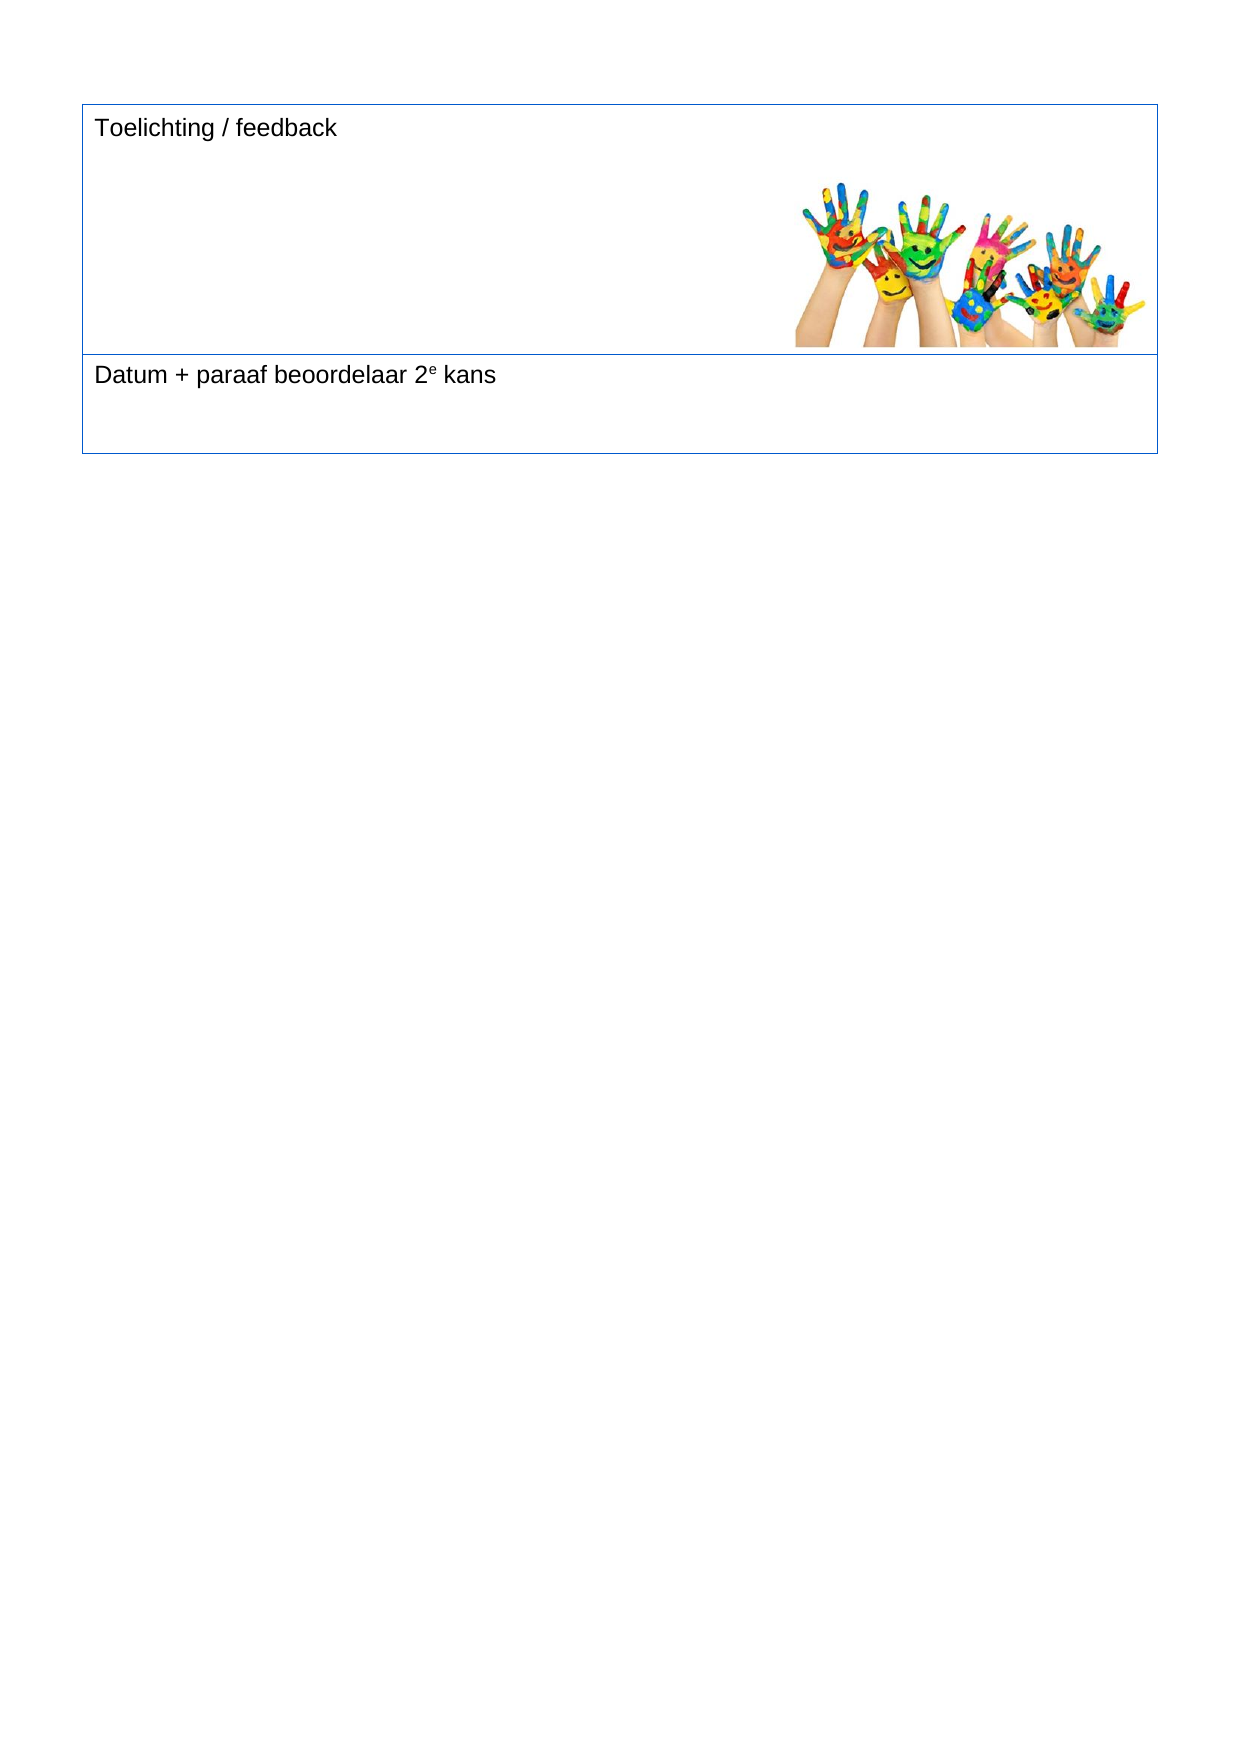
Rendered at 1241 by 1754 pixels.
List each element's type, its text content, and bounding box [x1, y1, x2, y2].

picture [794, 117, 1153, 348]
table_cell Datum + paraaf beoordelaar 2e kans [83, 355, 1157, 453]
table_cell Toelichting / feedback [83, 105, 1157, 353]
